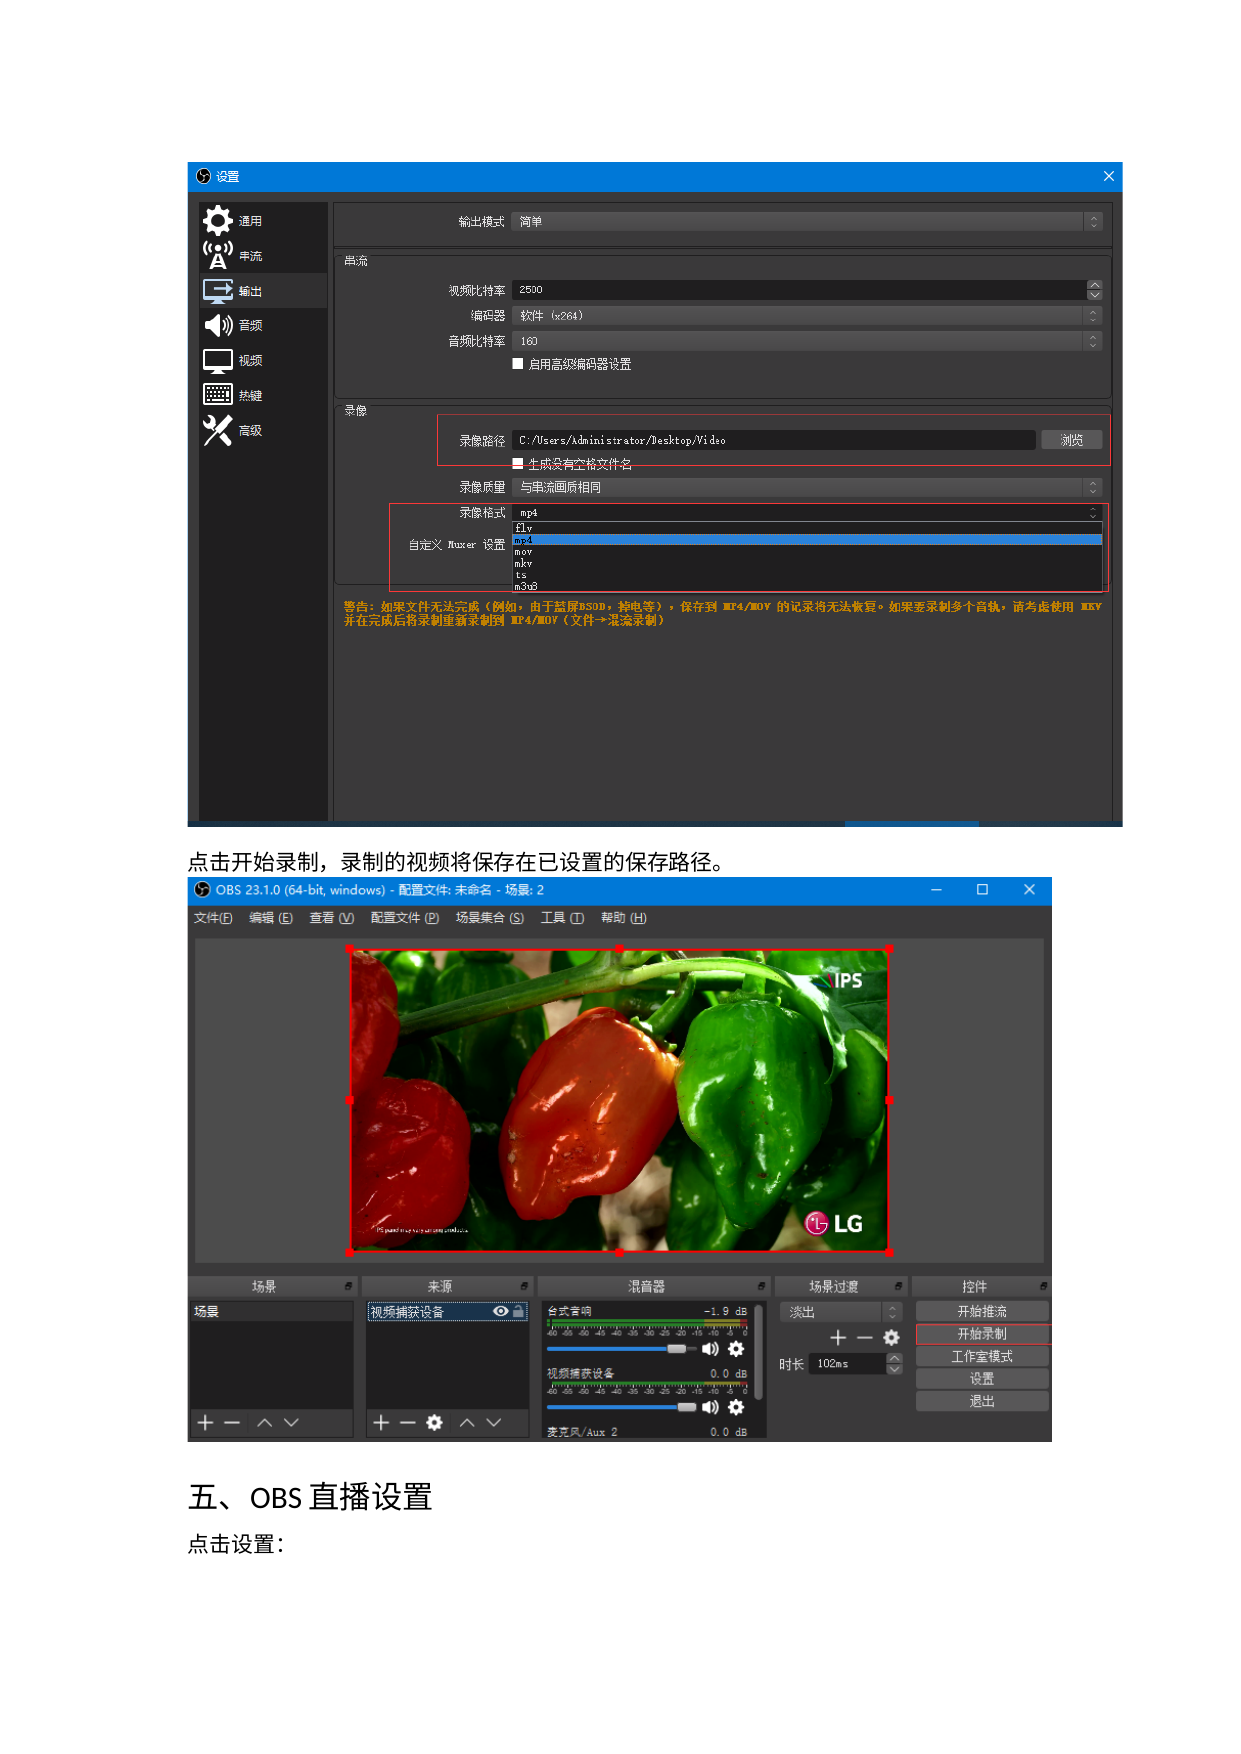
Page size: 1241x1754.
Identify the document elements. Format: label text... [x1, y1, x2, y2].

list 点击设置： [187, 1527, 1053, 1559]
list OBS直播设置 [187, 1462, 1053, 1527]
picture [187, 162, 1123, 827]
picture [187, 877, 1052, 1442]
list 点击开始录制，录制的视频将保存在已设置的保存路径。 [187, 844, 1053, 877]
